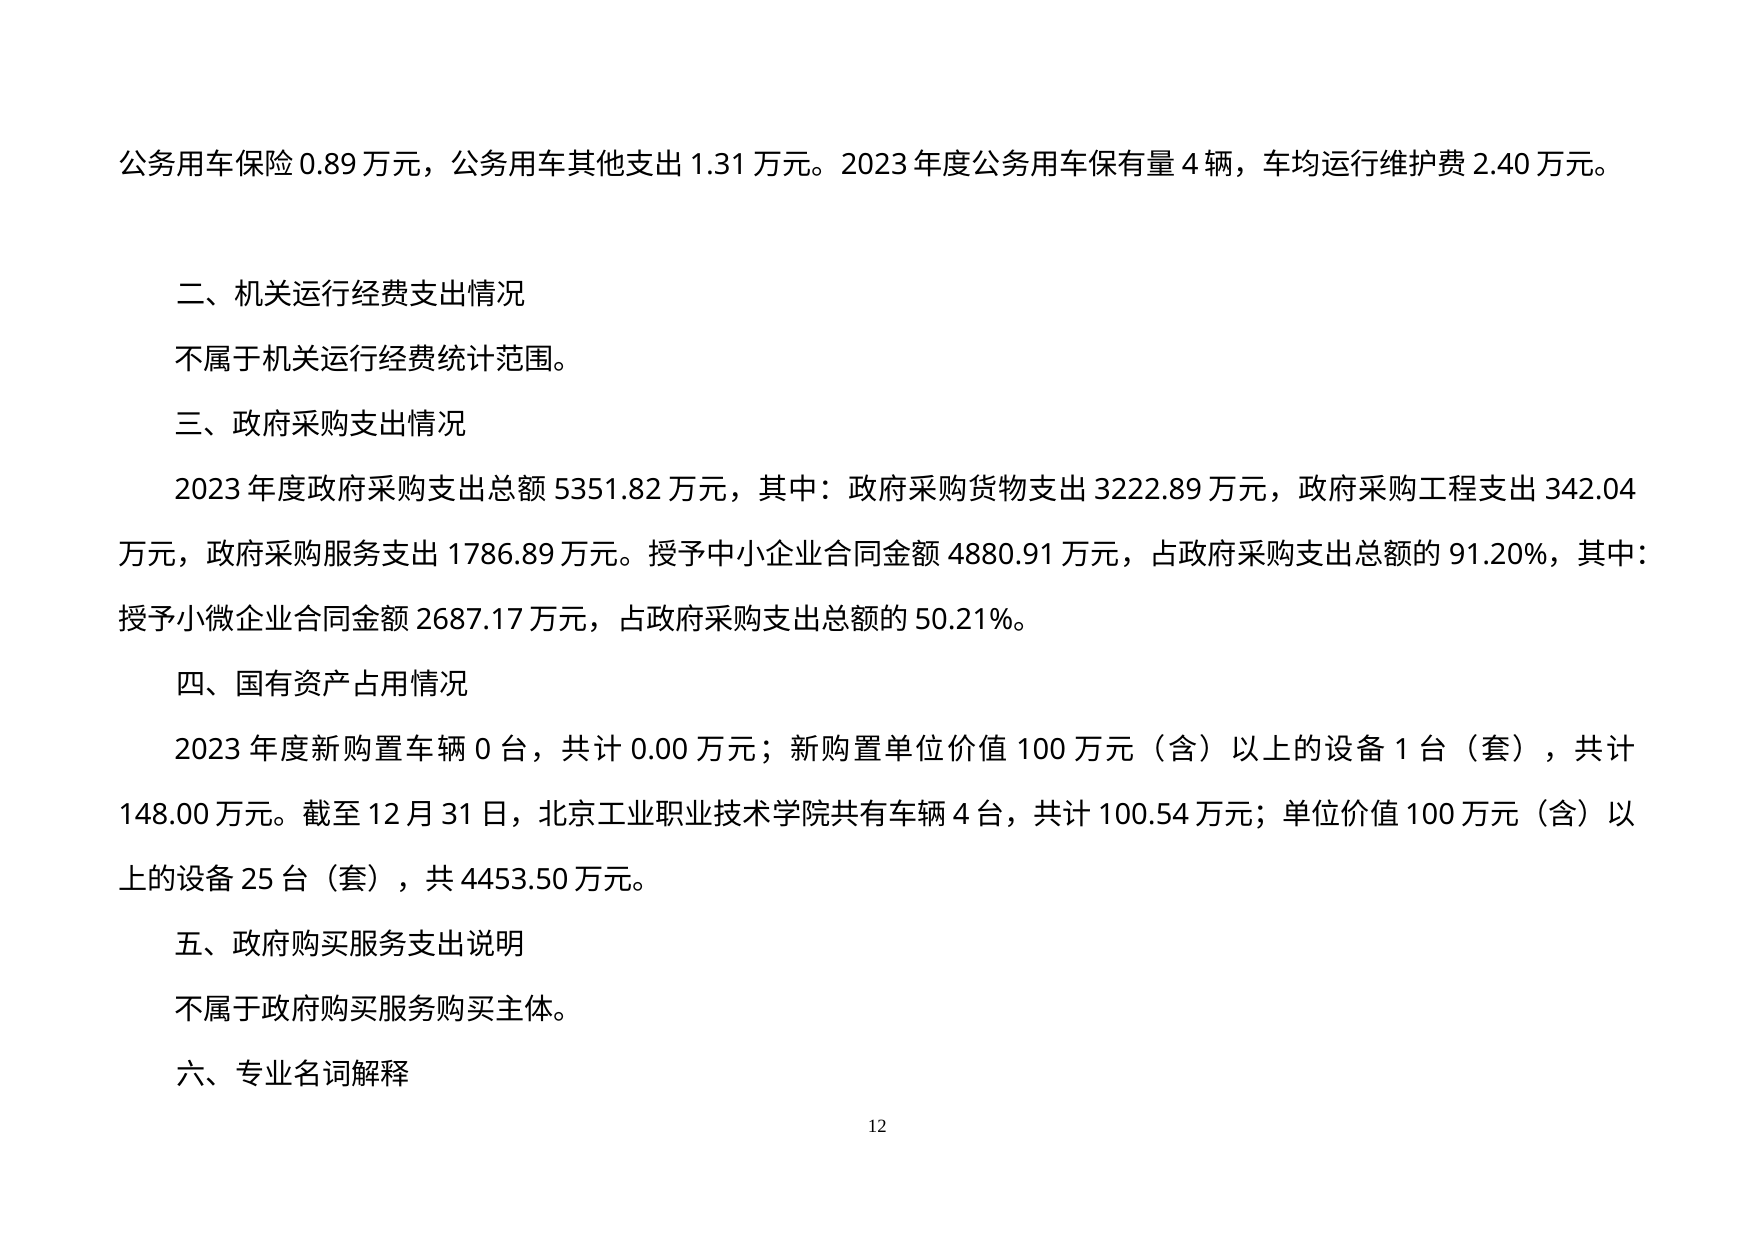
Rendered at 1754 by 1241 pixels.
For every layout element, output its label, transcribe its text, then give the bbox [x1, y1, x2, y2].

text 三、政府采购支出情况 [174, 389, 1636, 454]
text 六、专业名词解释 [118, 1039, 1636, 1104]
text 2023年度新购置车辆0台，共计0.00万元；新购置单位价值100万元（含）以上的设备1台（套），共计148.00万元。截至12月31日，北京工业职业技术学院共有车辆4台，共计100.54万元；单位价值100万元（含）以上的设备25台（套），共4453.50万元。 [118, 714, 1636, 909]
text 2023年度政府采购支出总额5351.82万元，其中：政府采购货物支出3222.89万元，政府采购工程支出342.04万元，政府采购服务支出1786.89万元。授予中小企业合同金额4880.91万元，占政府采购支出总额的91.20%，其中：授予小微企业合同金额2687.17万元，占政府采购支出总额的50.21%。 [118, 454, 1636, 649]
text 四、国有资产占用情况 [118, 649, 1636, 714]
text 二、机关运行经费支出情况 [118, 259, 1636, 324]
text 不属于机关运行经费统计范围。 [174, 324, 1636, 389]
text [118, 129, 1636, 194]
text 五、政府购买服务支出说明 [118, 909, 1636, 974]
text 不属于政府购买服务购买主体。 [118, 974, 1636, 1039]
